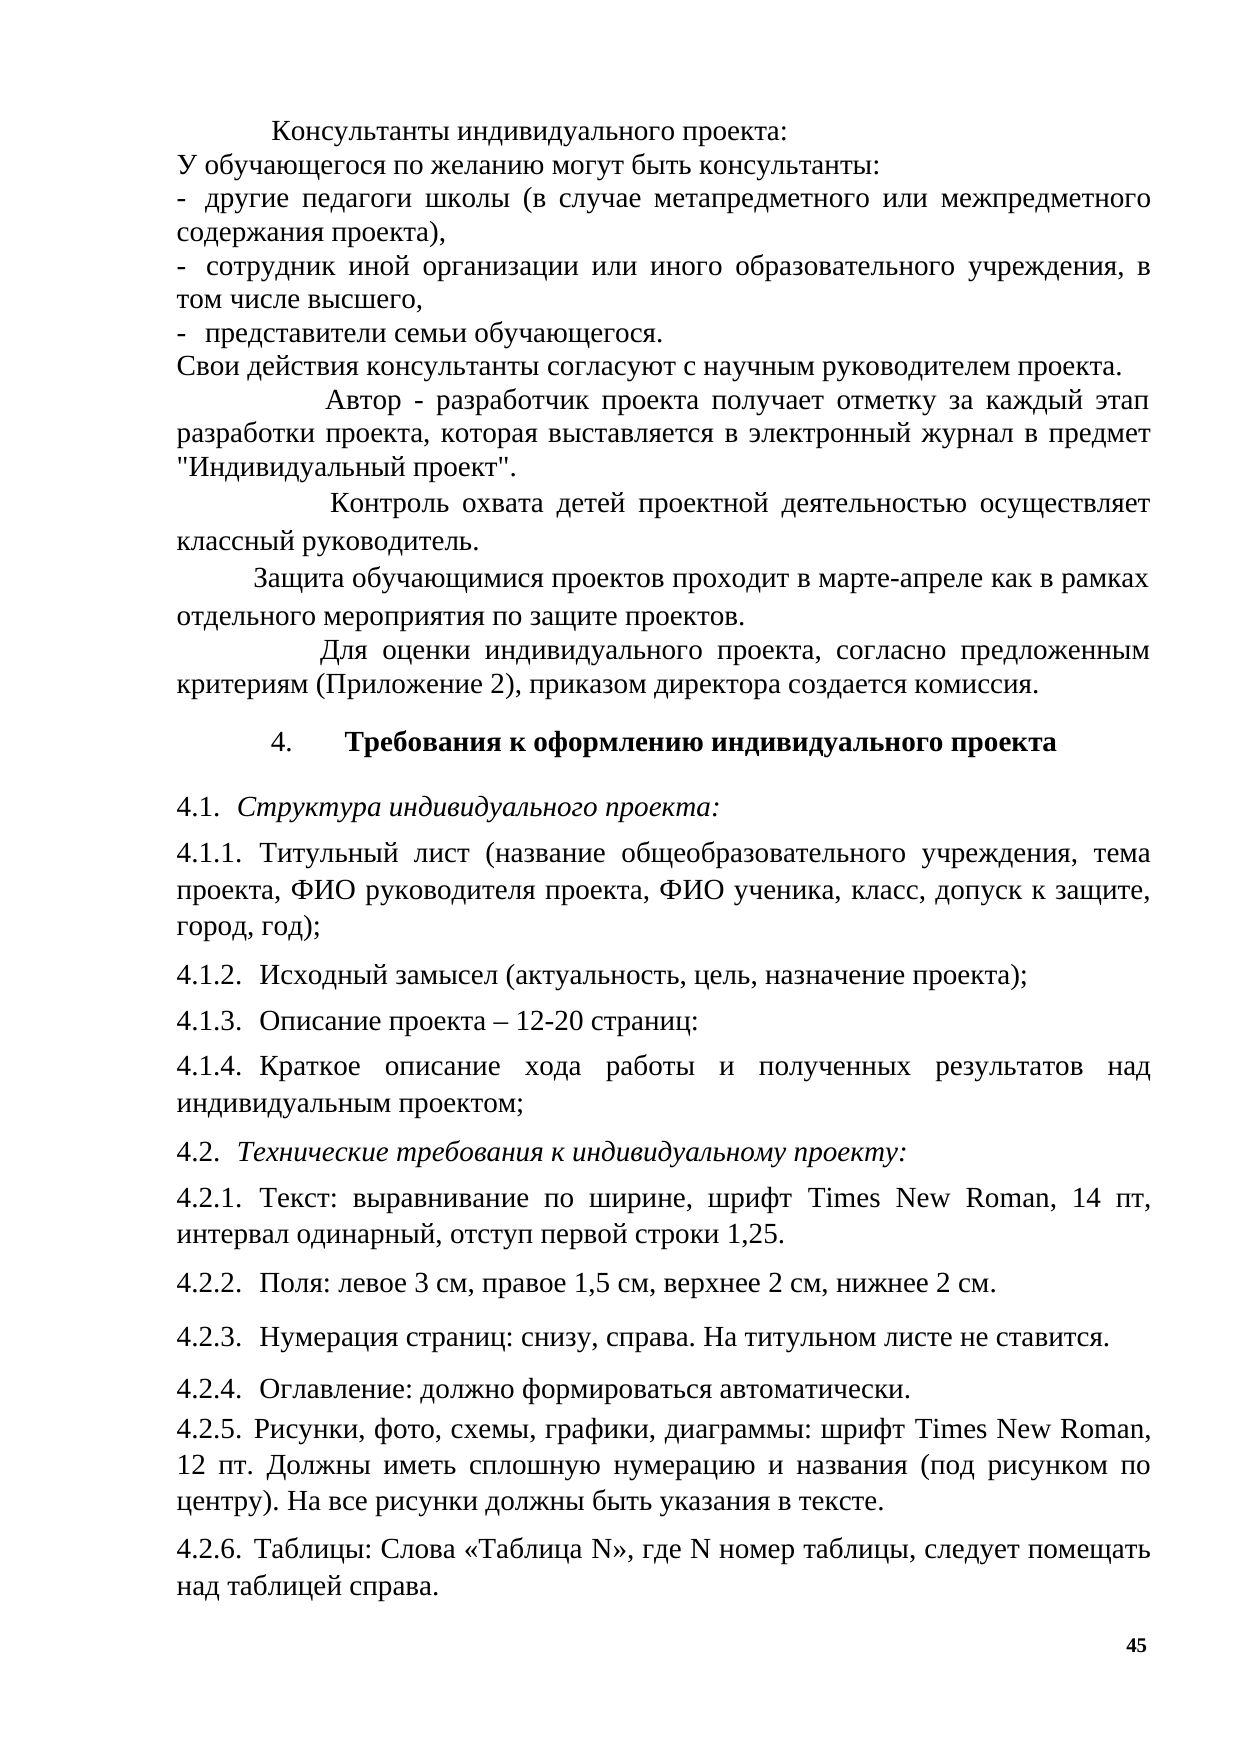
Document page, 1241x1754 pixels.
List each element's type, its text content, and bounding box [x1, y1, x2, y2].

list сотрудник иной организации или иного образовательного учреждения, в том числе высшего, [176, 248, 1152, 315]
text Для оценки индивидуального проекта, согласно предложенным критериям (Приложение 2), приказом директора создается комиссия. [176, 633, 1152, 700]
list Поля: левое 3 см, правое 1,5 см, верхнее 2 см, нижнее 2 см. [176, 1251, 1152, 1303]
list Титульный лист (название общеобразовательного учреждения, тема проекта, ФИО руководителя проекта, ФИО ученика, класс, допуск к защите, город, год); [176, 834, 1152, 943]
list другие педагоги школы (в случае метапредметного или межпредметного содержания проекта), [176, 181, 1152, 248]
text Контроль охвата детей проектной деятельностью осуществляет классный руководитель. [176, 483, 1152, 558]
list Текст: выравнивание по ширине, шрифт Times New Roman, 14 пт, интервал одинарный, отступ первой строки 1,25. [176, 1178, 1152, 1251]
list Таблицы: Слова «Таблица N», где N номер таблицы, следует помещать над таблицей справа. [176, 1530, 1152, 1603]
list Оглавление: должно формироваться автоматически. [176, 1357, 1152, 1409]
list представители семьи обучающегося. [176, 315, 1152, 349]
list Требования к оформлению индивидуального проекта [176, 728, 1152, 758]
list Структура индивидуального проекта: [176, 793, 1152, 823]
list Нумерация страниц: снизу, справа. На титульном листе не ставится. [176, 1303, 1152, 1357]
list Рисунки, фото, схемы, графики, диаграммы: шрифт Times New Roman, 12 пт. Должны иметь сплошную нумерацию и названия (под рисунком по центру). На все рисунки должны быть указания в тексте. [176, 1409, 1152, 1518]
text Автор - разработчик проекта получает отметку за каждый этап разработки проекта, которая выставляется в электронный журнал в предмет "Индивидуальный проект". [176, 382, 1152, 483]
list Исходный замысел (актуальность, цель, назначение проекта); [176, 961, 1152, 991]
text Защита обучающимися проектов проходит в марте-апреле как в рамках отдельного мероприятия по защите проектов. [176, 558, 1152, 633]
list Краткое описание хода работы и полученных результатов над индивидуальным проектом; [176, 1047, 1152, 1119]
list Описание проекта – 12-20 страниц: [176, 1007, 1152, 1036]
list Технические требования к индивидуальному проекту: [176, 1138, 1152, 1167]
text У обучающегося по желанию могут быть консультанты: [176, 147, 1152, 181]
text Свои действия консультанты согласуют с научным руководителем проекта. [176, 349, 1152, 382]
text Консультанты индивидуального проекта: [176, 114, 1152, 147]
